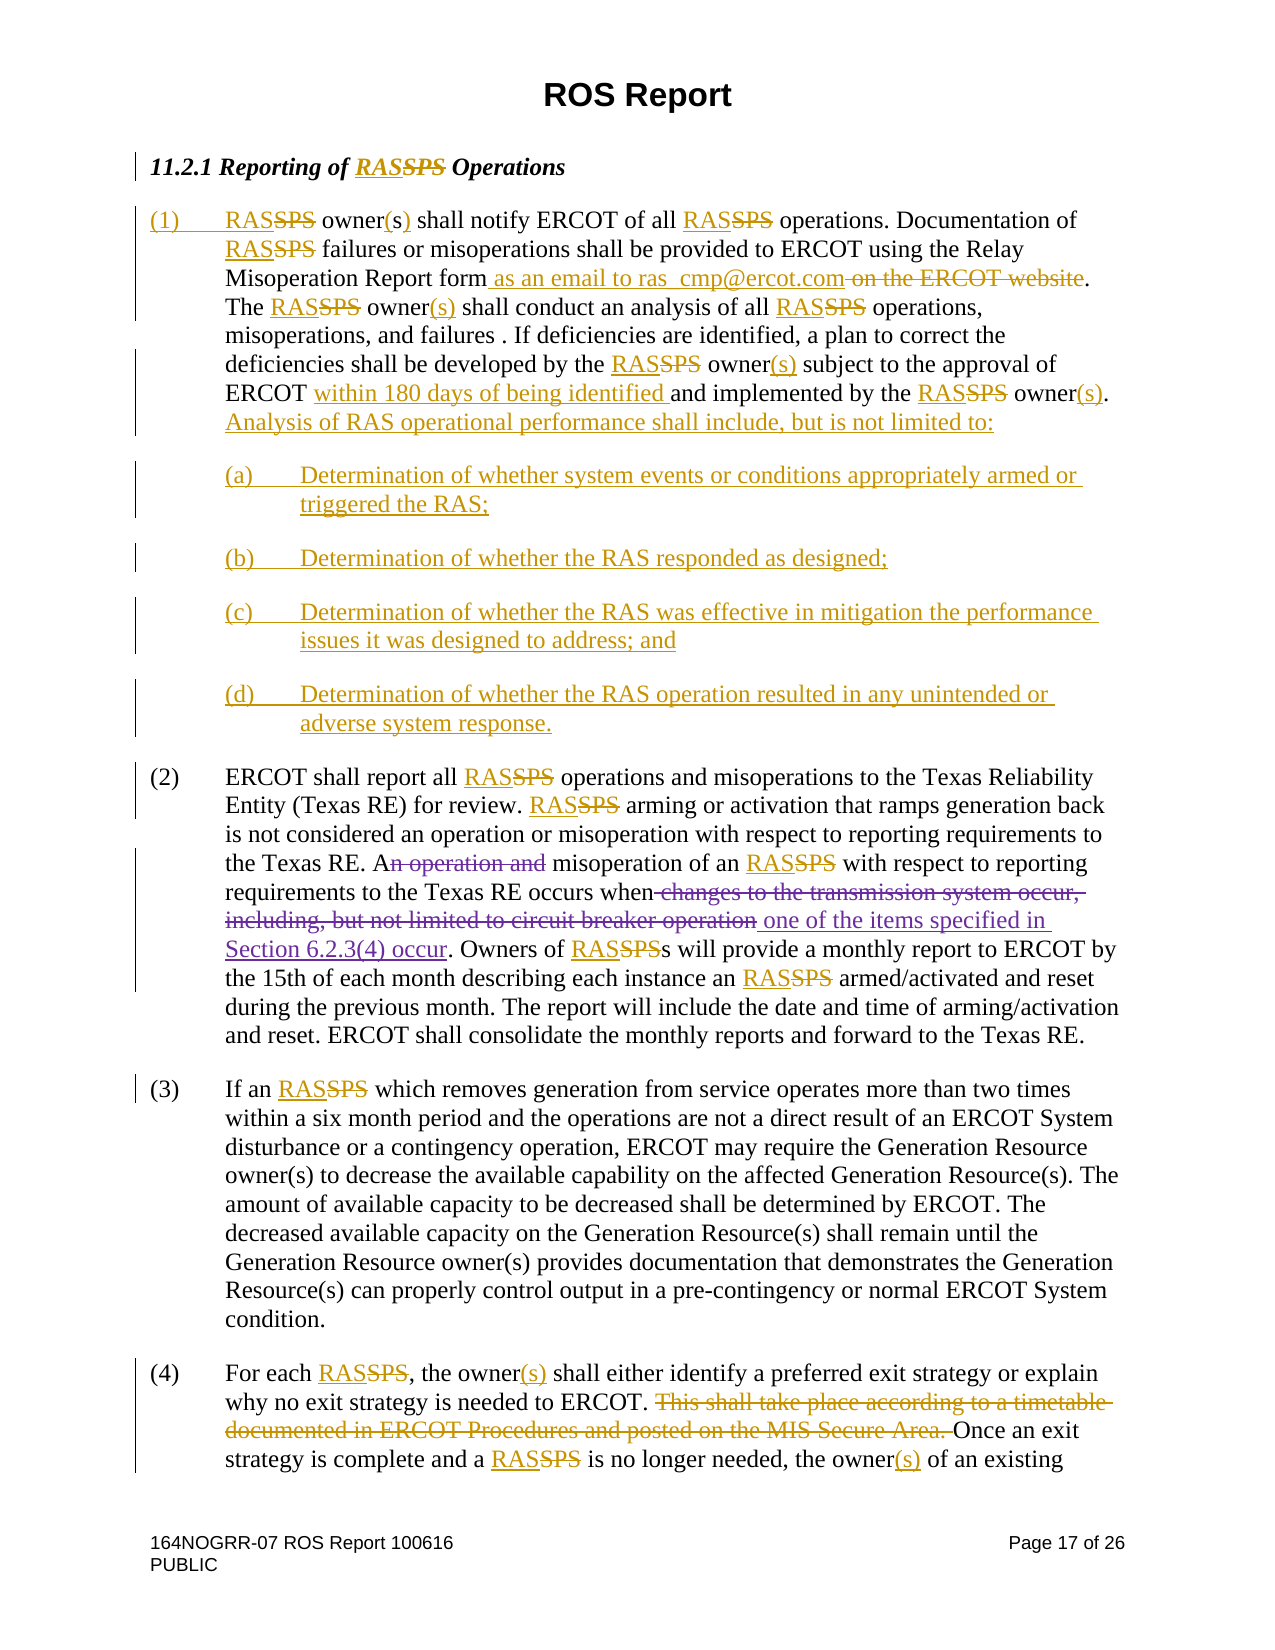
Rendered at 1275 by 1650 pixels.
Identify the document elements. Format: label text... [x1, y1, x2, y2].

text (3) If an which removes generation from service operates more than two times within a six month period and the operations are not a direct result of an ERCOT System disturbance or a contingency operation, ERCOT may require the Generation Resource owner(s) to decrease the available capability on the affected Generation Resource(s). The amount of available capacity to be decreased shall be determined by ERCOT. The decreased available capacity on the Generation Resource(s) shall remain until the Generation Resource owner(s) provides documentation that demonstrates the Generation Resource(s) can properly control output in a pre-contingency or normal ERCOT System condition. [150, 1074, 1125, 1333]
text (2) ERCOT shall report all operations and misoperations to the Texas Reliability Entity (Texas RE) for review. arming or activation that ramps generation back is not considered an operation or misoperation with respect to reporting requirements to the Texas RE. A misoperation of an with respect to reporting requirements to the Texas RE occurs when. Owners of s will provide a monthly report to ERCOT by the 15th of each month describing each instance an armed/activated and reset during the previous month. The report will include the date and time of arming/activation and reset. ERCOT shall consolidate the monthly reports and forward to the Texas RE. [150, 762, 1125, 1049]
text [150, 1358, 1125, 1473]
text owners shall notify ERCOT of all operations. Documentation of failures or misoperations shall be provided to ERCOT using the Relay Misoperation Report form. The owner shall conduct an analysis of all operations, misoperations, and failures. If deficiencies are identified, a plan to correct the deficiencies shall be developed by the owner subject to the approval of ERCOT and implemented by the owner. [150, 206, 1125, 436]
text 11.2.1 Reporting of Operations [150, 152, 1125, 181]
